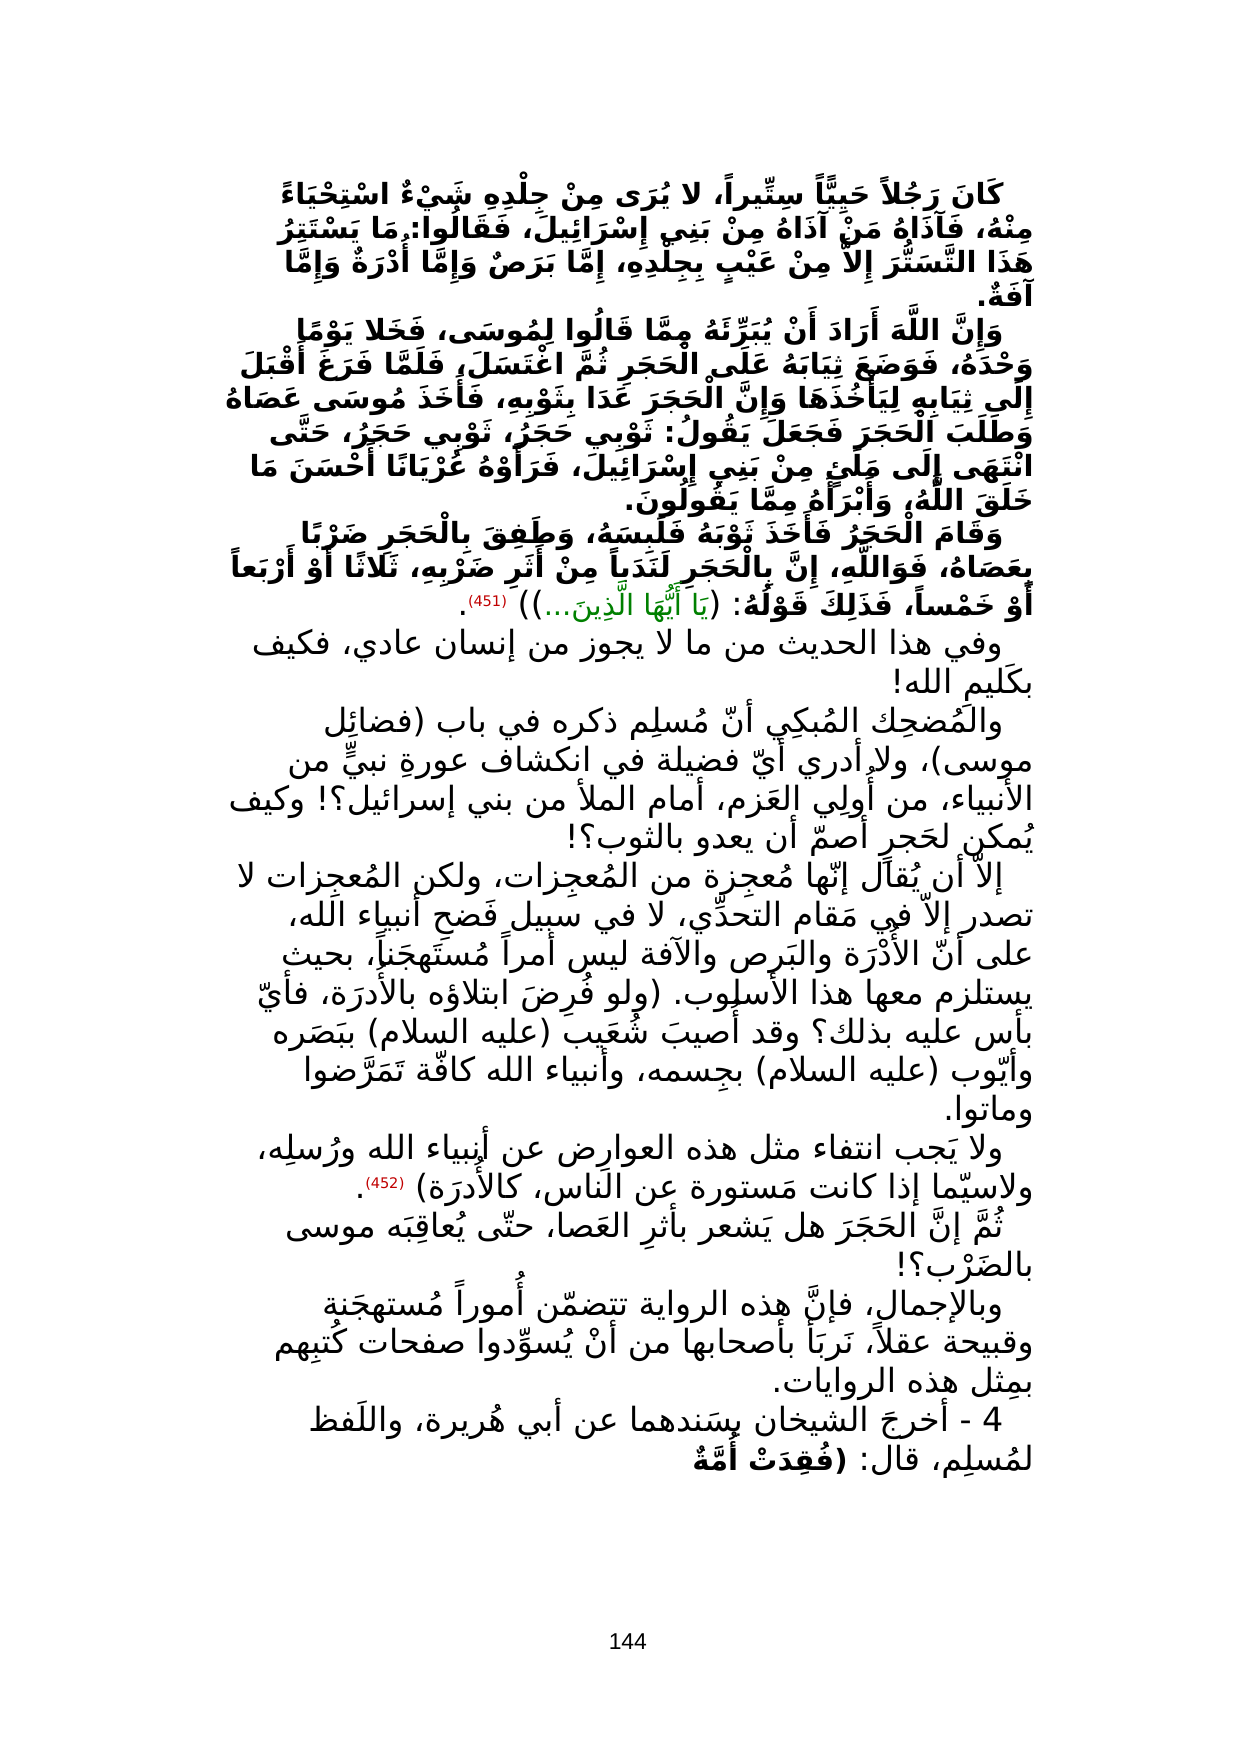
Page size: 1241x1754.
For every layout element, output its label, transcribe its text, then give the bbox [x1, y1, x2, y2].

text وَقَامَ الْحَجَرُ فَأَخَذَ ثَوْبَهُ فَلَبِسَهُ، وَطَفِقَ بِالْحَجَرِ ضَرْبًا بِعَصَاهُ، فَوَاللَّهِ، إِنَّ بِالْحَجَرِ لَنَدَباً مِنْ أَثَرِ ضَرْبِهِ، ثَلاثًا أَوْ أَرْبَعاً أَوْ خَمْساً، فَذَلِكَ قَوْلُهُ: (يَا أَيُّهَا الَّذِينَ...)) (451). [222, 517, 1033, 623]
text ولا يَجب انتفاء مثل هذه العوارِض عن أنبياء الله ورُسلِه، ولاسيّما إذا كانت مَستورة عن الناس، كالأُدرَة) (452). [222, 1129, 1033, 1206]
text إلاّ أن يُقال إنّها مُعجِزة من المُعجِزات، ولكن المُعجِزات لا تصدر إلاّ في مَقام التحدِّي، لا في سبيل فَضحِ أنبياء الله، على أنّ الأُدْرَة والبَرص والآفة ليس أمراً مُستَهجَناً، بحيث يستلزم معها هذا الأسلوب. (ولو فُرِضَ ابتلاؤه بالأُدرَة، فأيّ بأس عليه بذلك؟ وقد أُصيبَ شُعَيب (عليه السلام) ببَصَره وأيّوب (عليه السلام) بجِسمه، وأنبياء الله كافّة تَمَرَّضوا وماتوا. [222, 857, 1033, 1129]
text كَانَ رَجُلاً حَيِيًّاً سِتِّيراً، لا يُرَى مِنْ جِلْدِهِ شَيْءٌ اسْتِحْيَاءً مِنْهُ، فَآذَاهُ مَنْ آذَاهُ مِنْ بَنِي إِسْرَائِيلَ، فَقَالُوا: مَا يَسْتَتِرُ هَذَا التَّسَتُّرَ إِلاَّ مِنْ عَيْبٍ بِجِلْدِهِ، إِمَّا بَرَصٌ وَإِمَّا أُدْرَةٌ وَإِمَّا آفَةٌ. [222, 177, 1033, 313]
text 4 - أخرجَ الشيخان بسَندهما عن أبي هُريرة، واللَفظ لمُسلِم، قال: (فُقِدَتْ أُمَّةٌ [222, 1401, 1033, 1478]
text وبالإجمال، فإنَّ هذه الرواية تتضمّن أُموراً مُستهجَنة وقبيحة عقلاً، نَربَأ بأصحابها من أنْ يُسوِّدوا صفحات كُتبِهم بمِثل هذه الروايات. [222, 1284, 1033, 1401]
text والمُضحِك المُبكِي أنّ مُسلِم ذكره في باب (فضائِل موسى)، ولا أدري أيّ فضيلة في انكشاف عورةِ نبيٍّ من الأنبياء، من أُولِي العَزم، أمام الملأ من بني إسرائيل؟! وكيف يُمكن لحَجرٍ أصمّ أن يعدو بالثوب؟! [222, 701, 1033, 857]
text وَإِنَّ اللَّهَ أَرَادَ أَنْ يُبَرِّئَهُ مِمَّا قَالُوا لِمُوسَى، فَخَلا يَوْمًا وَحْدَهُ، فَوَضَعَ ثِيَابَهُ عَلَى الْحَجَرِ ثُمَّ اغْتَسَلَ، فَلَمَّا فَرَغَ أَقْبَلَ إِلَى ثِيَابِهِ لِيَأْخُذَهَا وَإِنَّ الْحَجَرَ عَدَا بِثَوْبِهِ، فَأَخَذَ مُوسَى عَصَاهُ وَطَلَبَ الْحَجَرَ فَجَعَلَ يَقُولُ: ثَوْبِي حَجَرُ، ثَوْبِي حَجَرُ، حَتَّى انْتَهَى إِلَى مَلَئٍ مِنْ بَنِي إِسْرَائِيلَ، فَرَأَوْهُ عُرْيَانًا أَحْسَنَ مَا خَلَقَ اللَّهُ، وَأَبْرَأَهُ مِمَّا يَقُولُونَ. [222, 313, 1033, 517]
text ثُمَّ إنَّ الحَجَرَ هل يَشعر بأثرِ العَصا، حتّى يُعاقِبَه موسى بالضَرْب؟! [222, 1206, 1033, 1284]
text وفي هذا الحديث من ما لا يجوز من إنسان عادي، فكيف بكَليمِ الله! [222, 623, 1033, 701]
